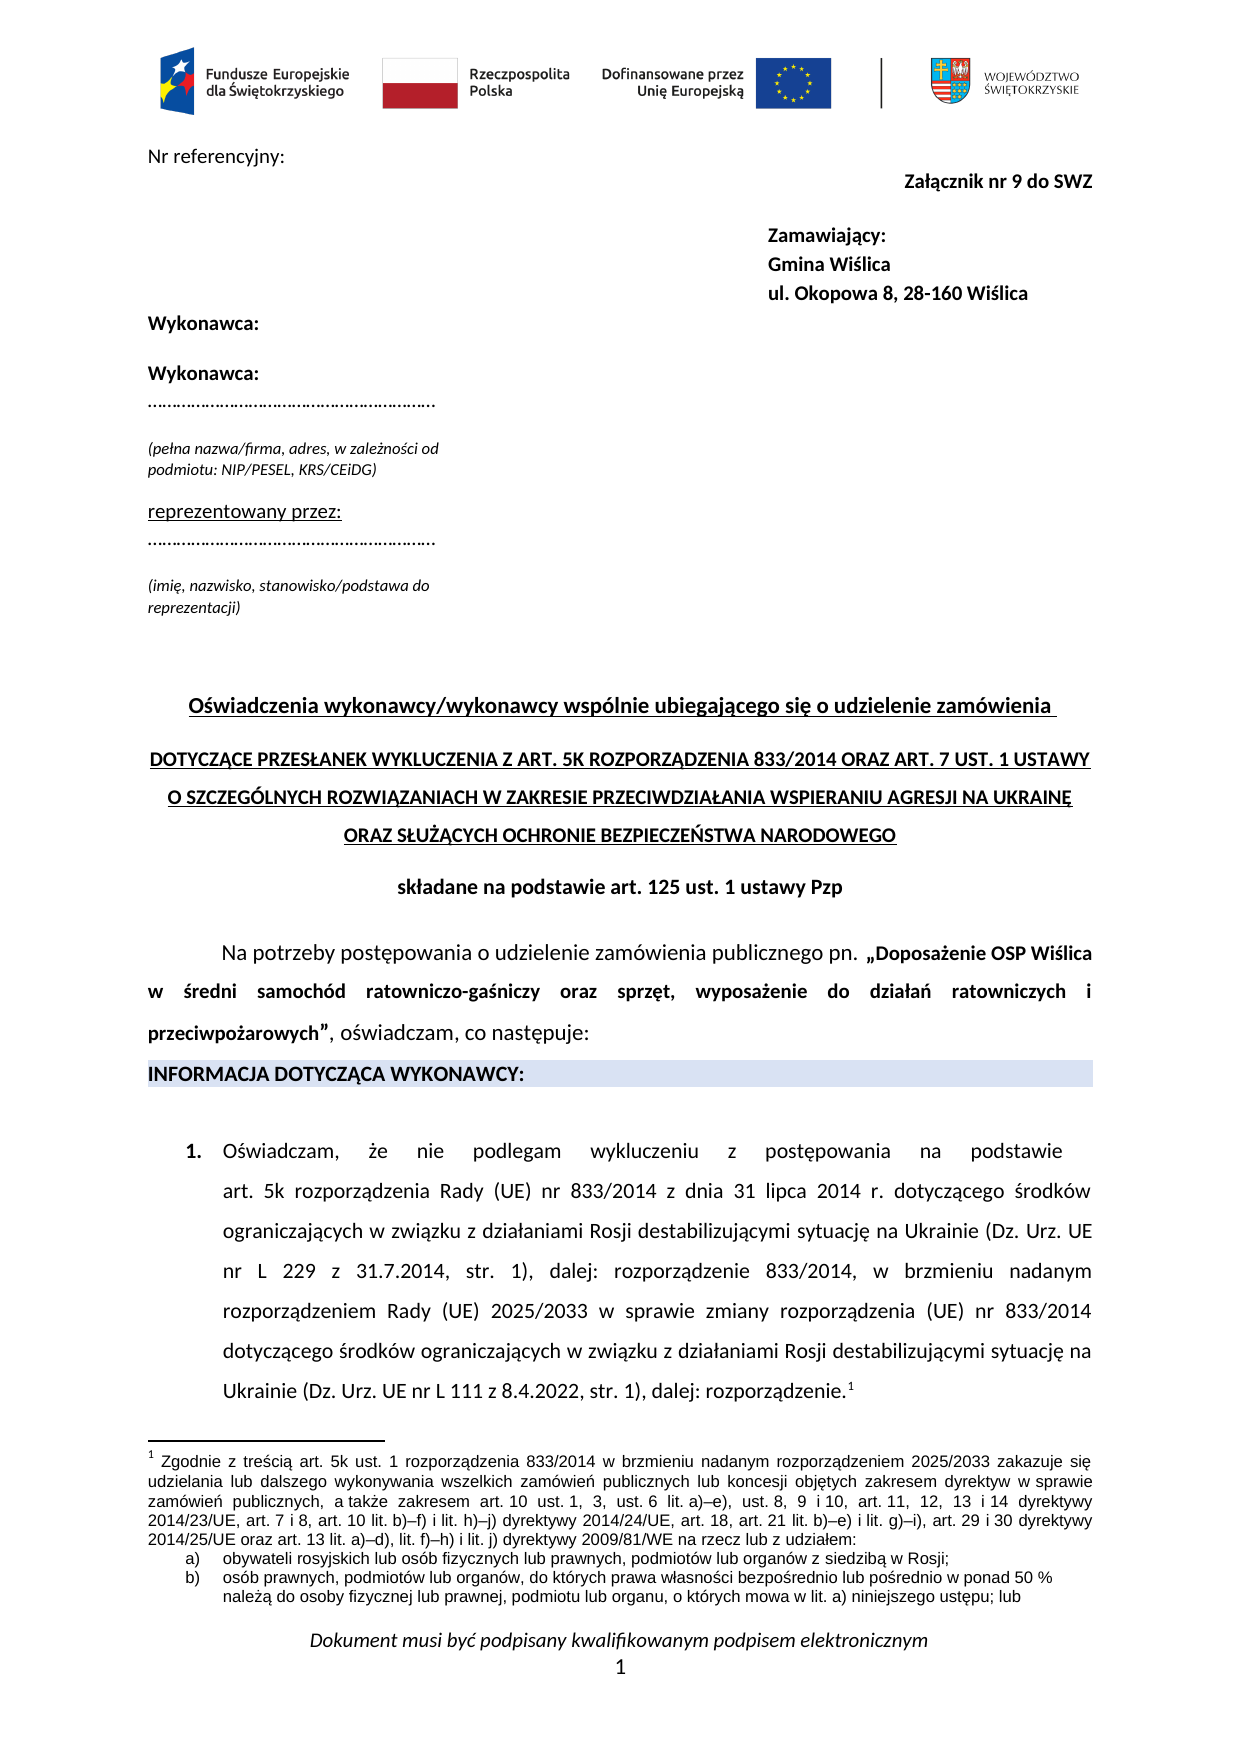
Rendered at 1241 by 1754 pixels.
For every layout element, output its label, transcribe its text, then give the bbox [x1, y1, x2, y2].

picture [147, 44, 1092, 118]
list Oświadczam, że nie podlegam wykluczeniu z postępowania na podstawie art. 5k rozporządzenia Rady (UE) nr 833/2014 z dnia 31 lipca 2014 r. dotyczącego środków ograniczających w związku z działaniami Rosji destabilizującymi sytuację na Ukrainie (Dz. Urz. UE nr L 229 z 31.7.2014, str. 1), dalej: rozporządzenie 833/2014, w brzmieniu nadanym rozporządzeniem Rady (UE) 2025/2033 w sprawie zmiany rozporządzenia (UE) nr 833/2014 dotyczącego środków ograniczających w związku z działaniami Rosji destabilizującymi sytuację na Ukrainie (Dz. Urz. UE nr L 111 z 8.4.2022, str. 1), dalej: rozporządzenie. [185, 1138, 1093, 1404]
text Załącznik nr 9 do SWZ [694, 168, 1093, 194]
text Wykonawca: [148, 310, 1093, 335]
text Wykonawca: [148, 361, 1093, 386]
text …………………………………………………… [148, 387, 472, 413]
text Zamawiający: [768, 222, 1093, 248]
text Gmina Wiślica [768, 251, 1093, 277]
text Na potrzeby postępowania o udzielenie zamówienia publicznego pn. „Doposażenie OSP Wiślica w średni samochód ratowniczo-gaśniczy oraz sprzęt, wyposażenie do działań ratowniczych i przeciwpożarowych”, oświadczam, co następuje: [148, 938, 1093, 1046]
text Oświadczenia wykonawcy/wykonawcy wspólnie ubiegającego się o udzielenie zamówienia [148, 692, 1093, 720]
text składane na podstawie art. 125 ust. 1 ustawy Pzp [148, 873, 1093, 900]
text reprezentowany przez: [148, 498, 1093, 523]
text (pełna nazwa/firma, adres, w zależności od podmiotu: NIP/PESEL, KRS/CEiDG) [148, 438, 472, 480]
text DOTYCZĄCE PRZESŁANEK WYKLUCZENIA Z ART. 5K ROZPORZĄDZENIA 833/2014 ORAZ ART. 7 UST. 1 USTAWY o szczególnych rozwiązaniach w zakresie przeciwdziałania wspieraniu agresji na Ukrainę oraz służących ochronie bezpieczeństwa narodowego [148, 746, 1093, 848]
text ul. Okopowa 8, 28-160 Wiślica [768, 281, 1093, 306]
text INFORMACJA DOTYCZĄCA WYKONAWCY: [148, 1060, 1093, 1087]
text (imię, nazwisko, stanowisko/podstawa do reprezentacji) [148, 576, 472, 617]
text …………………………………………………… [148, 525, 472, 550]
